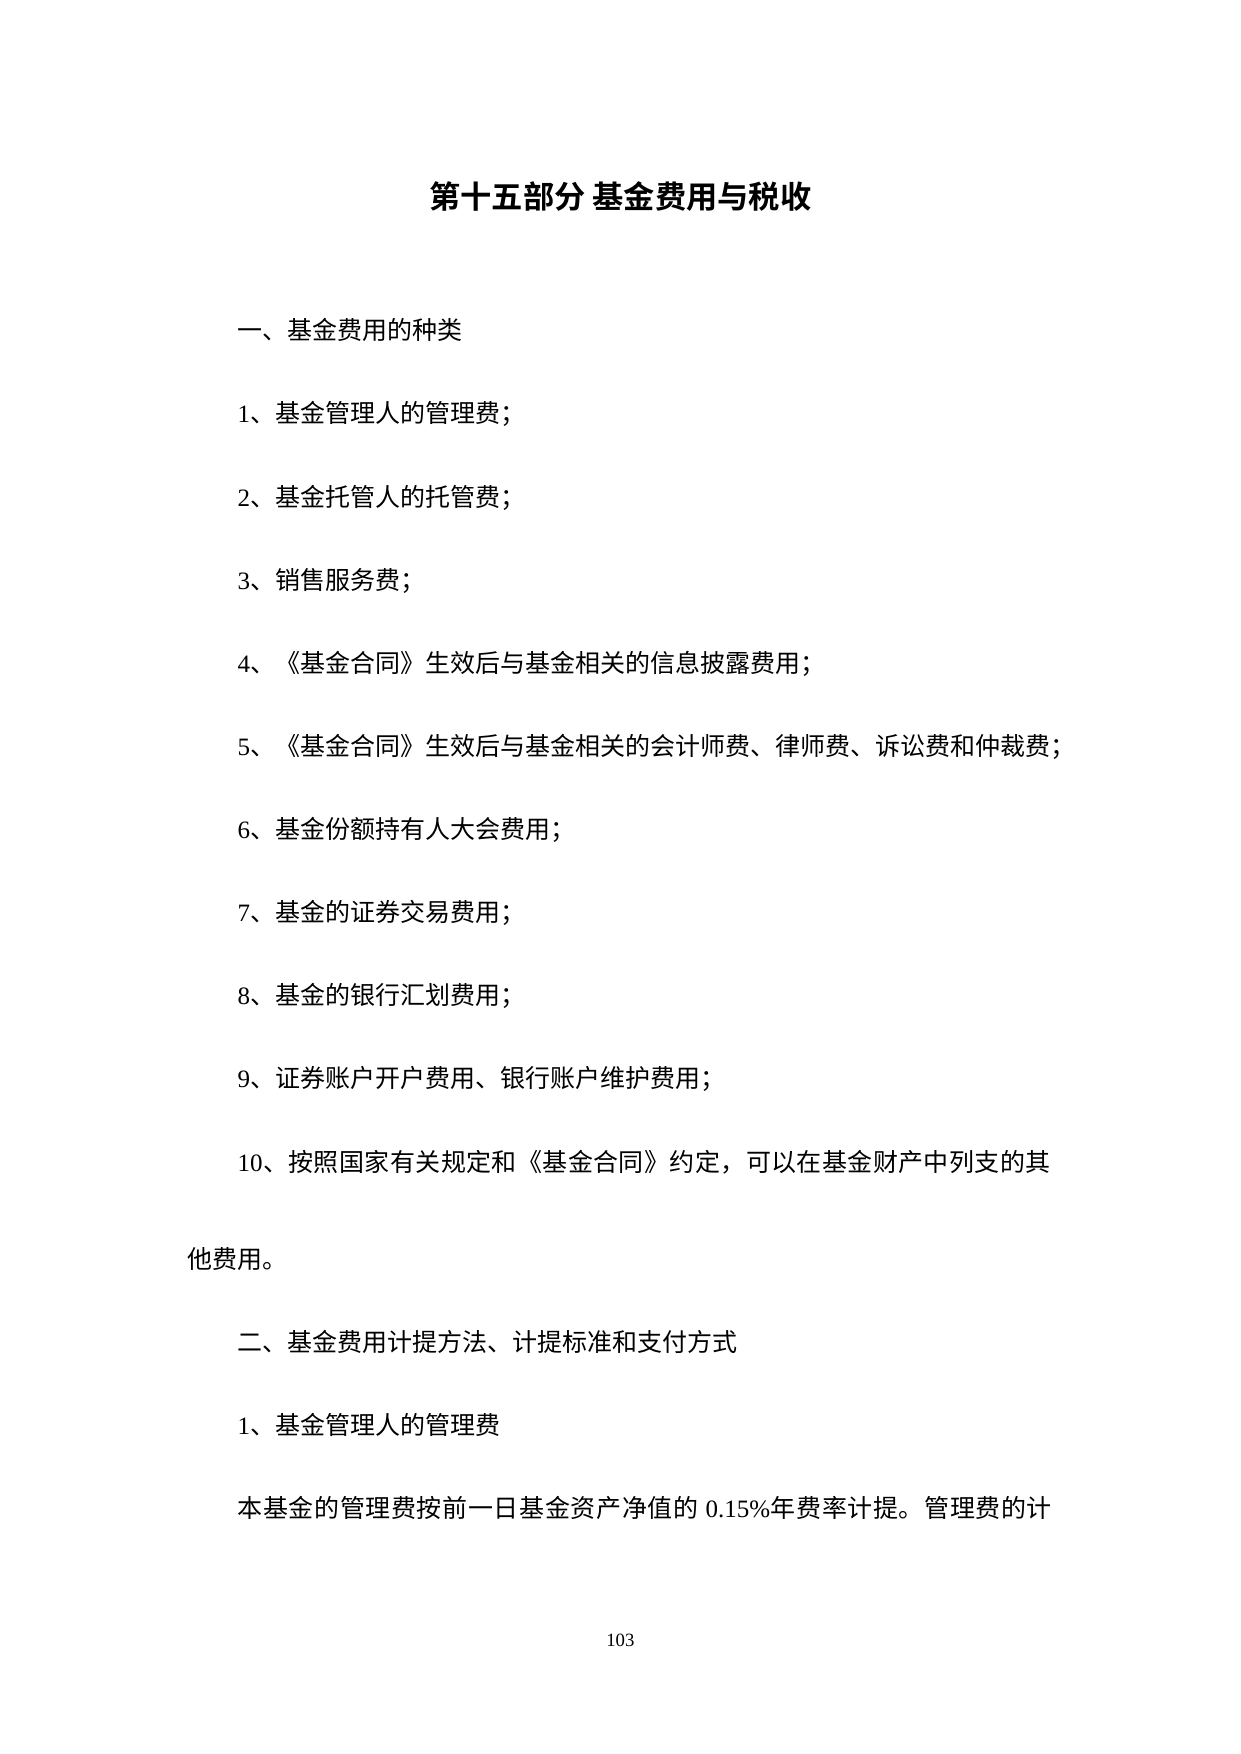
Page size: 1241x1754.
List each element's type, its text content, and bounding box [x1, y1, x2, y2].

text 二、基金费用计提方法、计提标准和支付方式 [187, 1308, 1053, 1373]
text 10、按照国家有关规定和《基金合同》约定，可以在基金财产中列支的其他费用。 [187, 1128, 1053, 1290]
text 5、《基金合同》生效后与基金相关的会计师费、律师费、诉讼费和仲裁费； [187, 712, 1053, 777]
subtitle 第十五部分 基金费用与税收 [187, 162, 1053, 227]
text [187, 1474, 1053, 1539]
text 一、基金费用的种类 [187, 296, 1053, 361]
text 4、《基金合同》生效后与基金相关的信息披露费用； [187, 629, 1053, 694]
text 9、证券账户开户费用、银行账户维护费用； [187, 1044, 1053, 1109]
text 1、基金管理人的管理费； [187, 379, 1053, 444]
text 8、基金的银行汇划费用； [187, 961, 1053, 1026]
text 3、销售服务费； [187, 546, 1053, 611]
text 7、基金的证券交易费用； [187, 878, 1053, 943]
text 2、基金托管人的托管费； [187, 463, 1053, 528]
text 6、基金份额持有人大会费用； [187, 795, 1053, 860]
text 1、基金管理人的管理费 [187, 1391, 1053, 1456]
